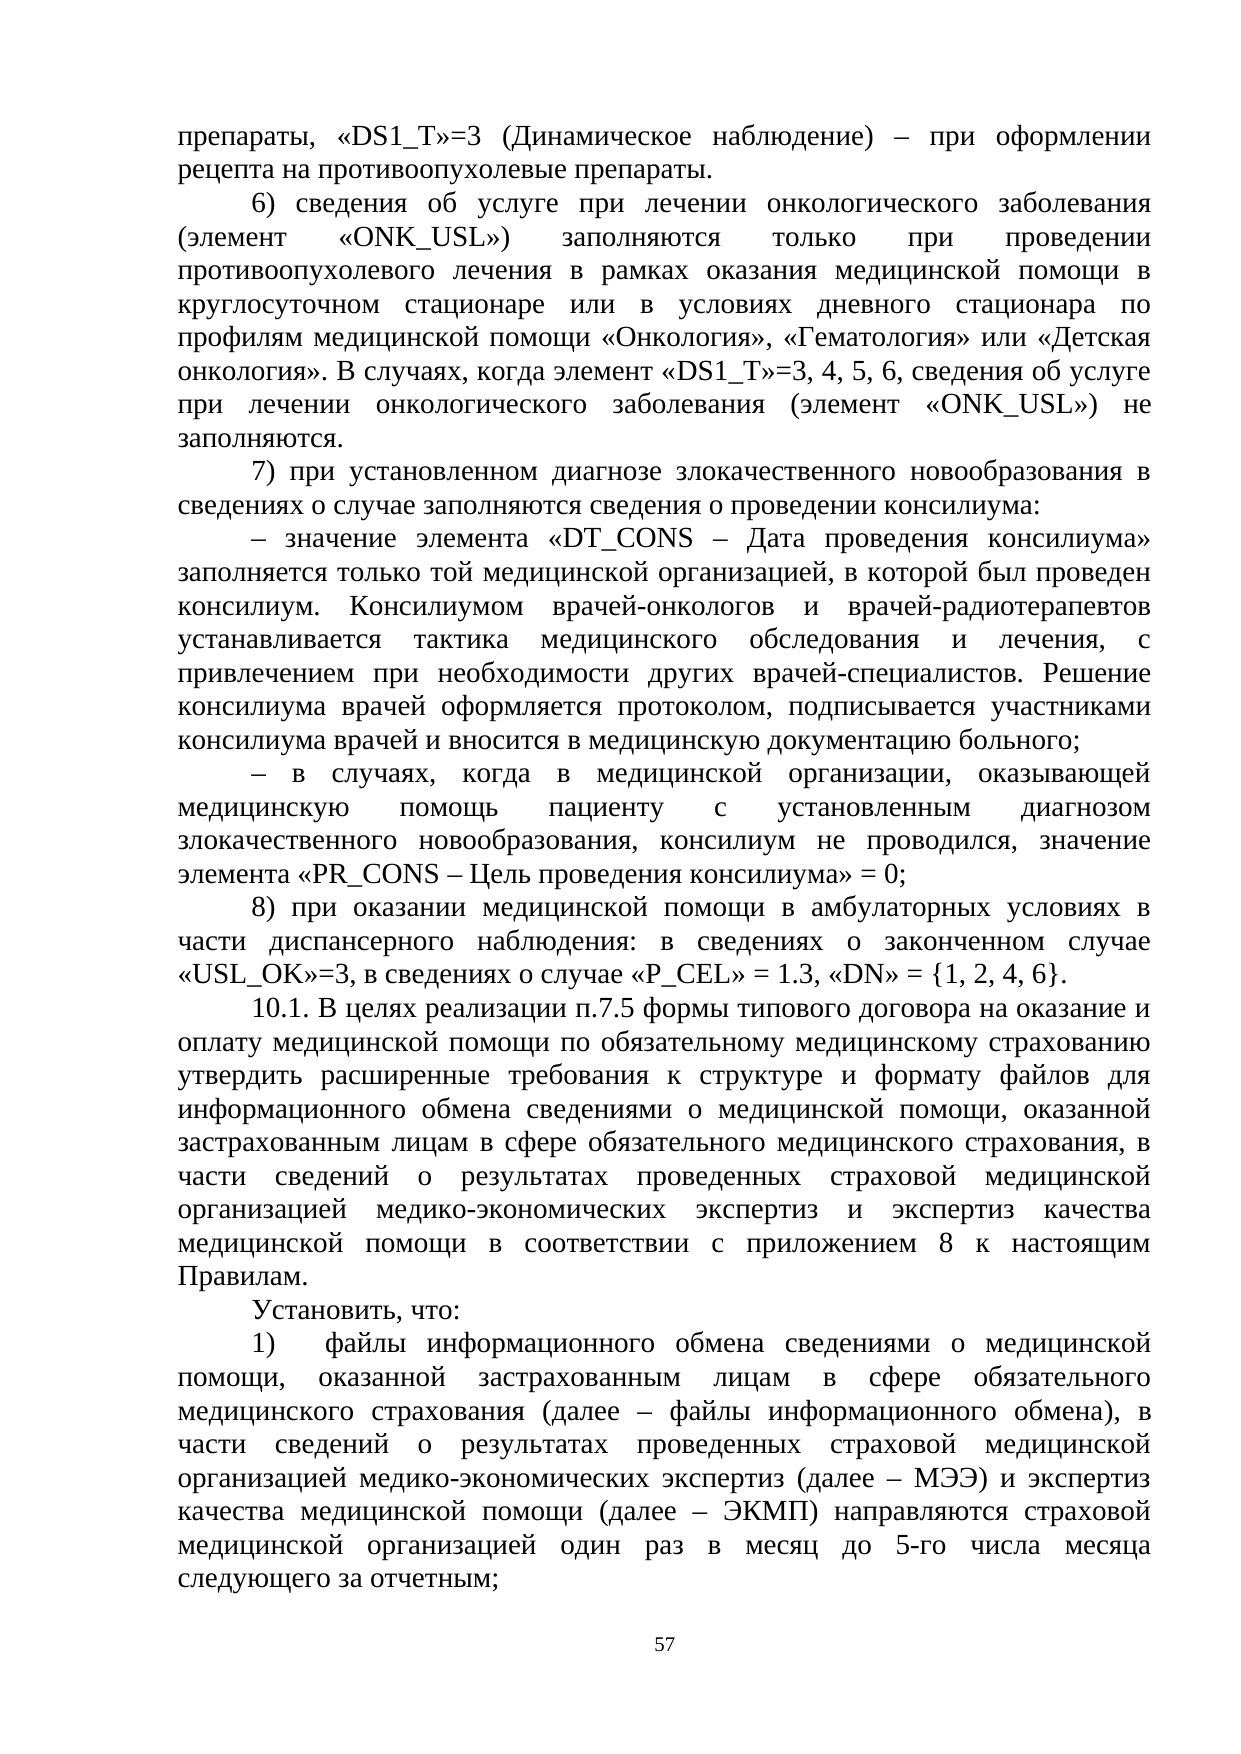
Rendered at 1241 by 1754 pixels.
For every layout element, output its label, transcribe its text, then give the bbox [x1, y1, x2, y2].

text Установить, что: [177, 1292, 1152, 1326]
text 10.1. В целях реализации п.7.5 формы типового договора на оказание и оплату медицинской помощи по обязательному медицинскому страхованию утвердить расширенные требования к структуре и формату файлов для информационного обмена сведениями о медицинской помощи, оказанной застрахованным лицам в сфере обязательного медицинского страхования, в части сведений о результатах проведенных страховой медицинской организацией медико-экономических экспертиз и экспертиз качества медицинской помощи в соответствии с приложением 8 к настоящим Правилам. [177, 990, 1152, 1292]
text 7) при установленном диагнозе злокачественного новообразования в сведениях о случае заполняются сведения о проведении консилиума: [177, 453, 1152, 521]
text – значение элемента «DT_CONS – Дата проведения консилиума» заполняется только той медицинской организацией, в которой был проведен консилиум. Консилиумом врачей-онкологов и врачей-радиотерапевтов устанавливается тактика медицинского обследования и лечения, с привлечением при необходимости других врачей-специалистов. Решение консилиума врачей оформляется протоколом, подписывается участниками консилиума врачей и вносится в медицинскую документацию больного; [177, 521, 1152, 755]
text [177, 118, 1152, 185]
list файлы информационного обмена сведениями о медицинской помощи, оказанной застрахованным лицам в сфере обязательного медицинского страхования (далее – файлы информационного обмена), в части сведений о результатах проведенных страховой медицинской организацией медико-экономических экспертиз (далее – МЭЭ) и экспертиз качества медицинской помощи (далее – ЭКМП) направляются страховой медицинской организацией один раз в месяц до 5-го числа месяца следующего за отчетным; [177, 1326, 1152, 1594]
text 8) при оказании медицинской помощи в амбулаторных условиях в части диспансерного наблюдения: в сведениях о законченном случае «USL_OK»=3, в сведениях о случае «P_CEL» = 1.3, «DN» = {1, 2, 4, 6}. [177, 889, 1152, 990]
text 6) сведения об услуге при лечении онкологического заболевания (элемент «ONK_USL») заполняются только при проведении противоопухолевого лечения в рамках оказания медицинской помощи в круглосуточном стационаре или в условиях дневного стационара по профилям медицинской помощи «Онкология», «Гематология» или «Детская онкология». В случаях, когда элемент «DS1_T»=3, 4, 5, 6, сведения об услуге при лечении онкологического заболевания (элемент «ONK_USL») не заполняются. [177, 185, 1152, 453]
text – в случаях, когда в медицинской организации, оказывающей медицинскую помощь пациенту с установленным диагнозом злокачественного новообразования, консилиум не проводился, значение элемента «PR_CONS – Цель проведения консилиума» = 0; [177, 755, 1152, 889]
